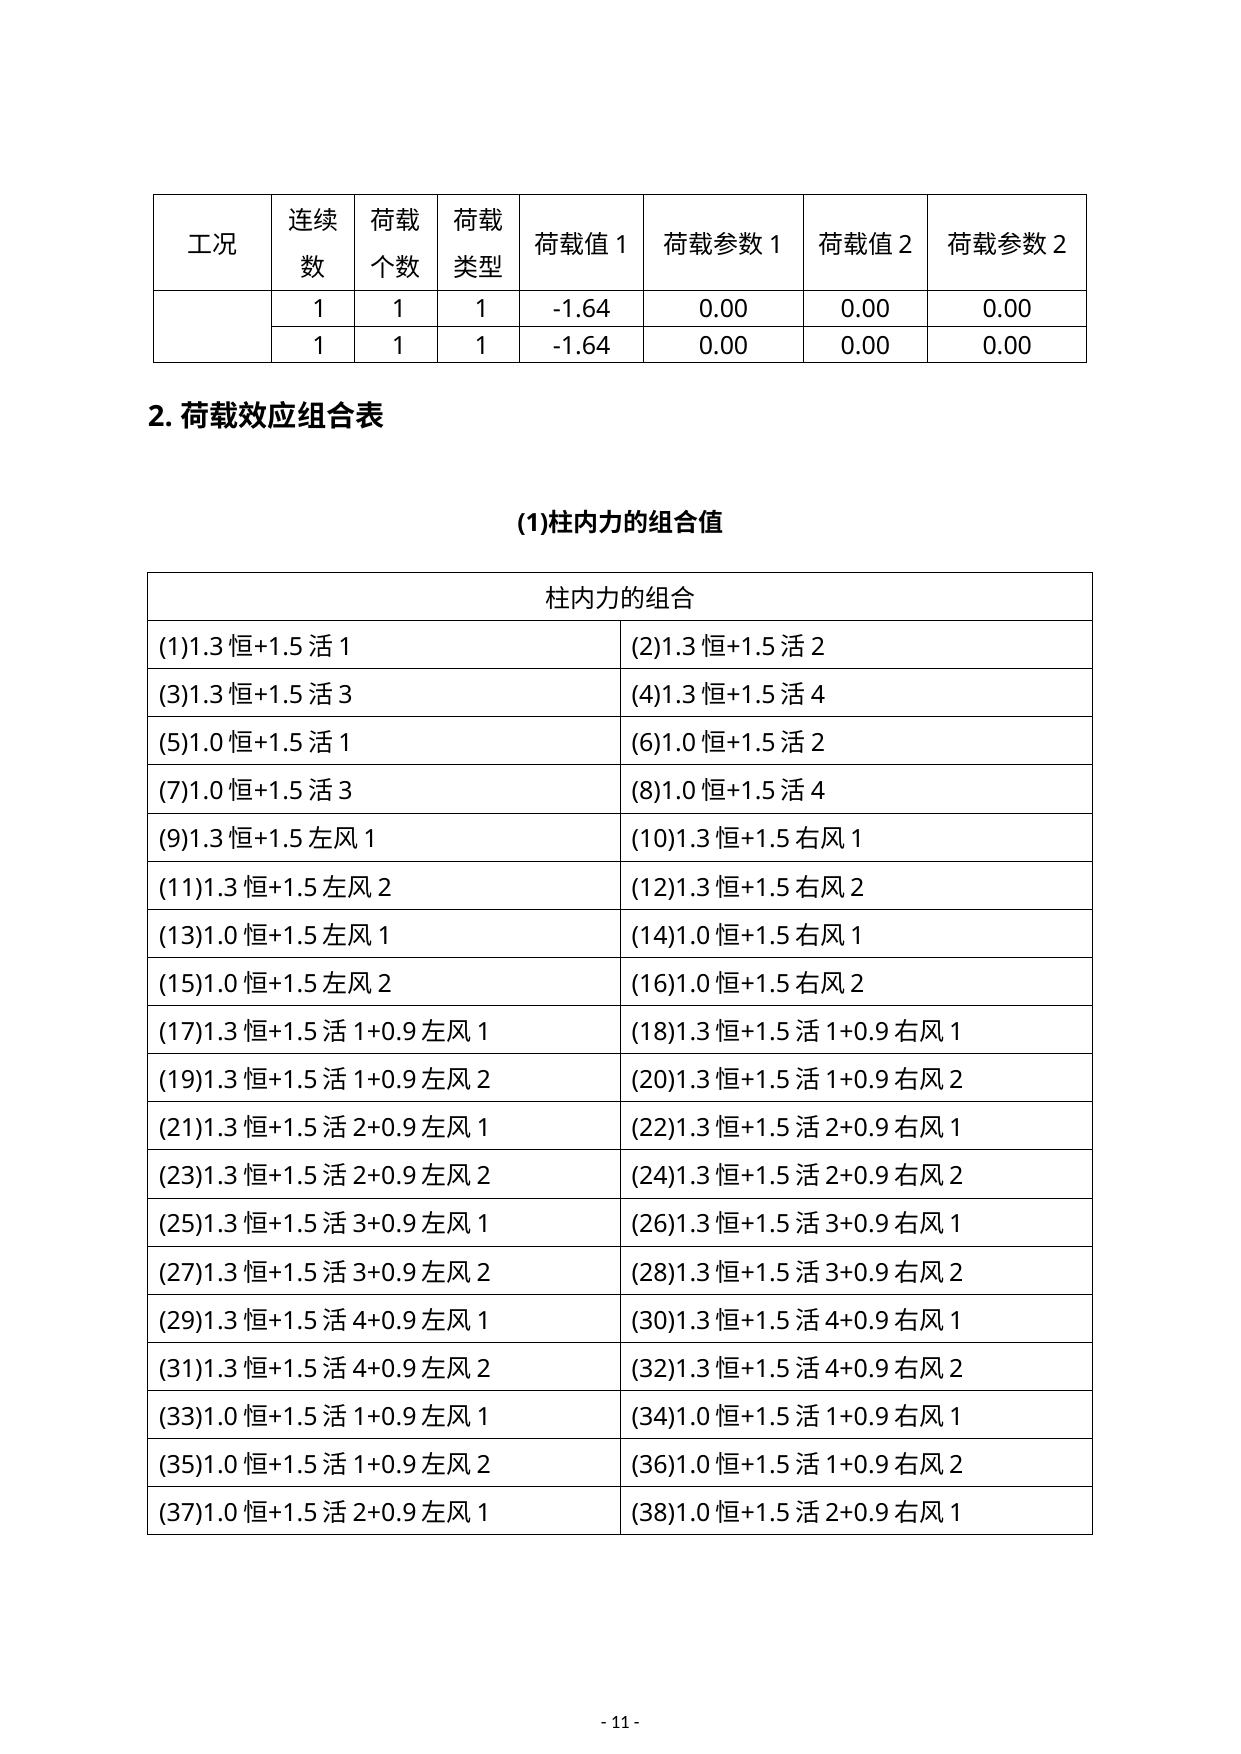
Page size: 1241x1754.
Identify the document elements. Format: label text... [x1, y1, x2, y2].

table_cell (11)1.3恒+1.5左风2 [148, 862, 620, 909]
table_cell (14)1.0恒+1.5右风1 [621, 910, 1092, 957]
table_cell (12)1.3恒+1.5右风2 [621, 862, 1092, 909]
table_cell (10)1.3恒+1.5右风1 [621, 814, 1092, 861]
table_header 荷载参数2 [928, 195, 1086, 289]
table_header 荷载值2 [804, 195, 927, 289]
table_cell (33)1.0恒+1.5活1+0.9左风1 [148, 1391, 620, 1438]
table_cell (15)1.0恒+1.5左风2 [148, 958, 620, 1005]
table_cell (29)1.3恒+1.5活4+0.9左风1 [148, 1295, 620, 1342]
table_cell 1 [438, 291, 519, 326]
table_cell (23)1.3恒+1.5活2+0.9左风2 [148, 1150, 620, 1197]
table_cell 1 [355, 327, 437, 362]
table_header 连续数 [272, 195, 354, 289]
table_cell (37)1.0恒+1.5活2+0.9左风1 [148, 1487, 620, 1534]
table_cell (31)1.3恒+1.5活4+0.9左风2 [148, 1343, 620, 1390]
table_cell (26)1.3恒+1.5活3+0.9右风1 [621, 1199, 1092, 1246]
table_cell (5)1.0恒+1.5活1 [148, 717, 620, 764]
table_cell -1.64 [520, 291, 643, 326]
table_header 荷载值1 [520, 195, 643, 289]
table_cell (27)1.3恒+1.5活3+0.9左风2 [148, 1247, 620, 1294]
table_cell 1 [355, 291, 437, 326]
table_cell 0.00 [928, 291, 1086, 326]
table_cell (13)1.0恒+1.5左风1 [148, 910, 620, 957]
table_cell (34)1.0恒+1.5活1+0.9右风1 [621, 1391, 1092, 1438]
table_cell (36)1.0恒+1.5活1+0.9右风2 [621, 1439, 1092, 1486]
subtitle 2. 荷载效应组合表 [148, 390, 1093, 437]
text (1)柱内力的组合值 [148, 497, 1093, 544]
table_cell (24)1.3恒+1.5活2+0.9右风2 [621, 1150, 1092, 1197]
table_cell 1 [272, 291, 354, 326]
table_cell (9)1.3恒+1.5左风1 [148, 814, 620, 861]
table_cell (28)1.3恒+1.5活3+0.9右风2 [621, 1247, 1092, 1294]
table_cell (8)1.0恒+1.5活4 [621, 765, 1092, 812]
table_cell (3)1.3恒+1.5活3 [148, 669, 620, 716]
table_cell -1.64 [520, 327, 643, 362]
table_cell (18)1.3恒+1.5活1+0.9右风1 [621, 1006, 1092, 1053]
table_header 工况 [154, 195, 271, 289]
table_cell 1 [272, 327, 354, 362]
table_cell (1)1.3恒+1.5活1 [148, 621, 620, 668]
table_cell (25)1.3恒+1.5活3+0.9左风1 [148, 1199, 620, 1246]
table_cell 0.00 [928, 327, 1086, 362]
table_cell (6)1.0恒+1.5活2 [621, 717, 1092, 764]
table_cell (17)1.3恒+1.5活1+0.9左风1 [148, 1006, 620, 1053]
table_cell (30)1.3恒+1.5活4+0.9右风1 [621, 1295, 1092, 1342]
table_cell 0.00 [644, 291, 803, 326]
table_cell (4)1.3恒+1.5活4 [621, 669, 1092, 716]
table_cell (16)1.0恒+1.5右风2 [621, 958, 1092, 1005]
table_header 荷载参数1 [644, 195, 803, 289]
table_cell (32)1.3恒+1.5活4+0.9右风2 [621, 1343, 1092, 1390]
table_header 柱内力的组合 [148, 573, 1092, 620]
table_cell 0.00 [804, 291, 927, 326]
table_cell (35)1.0恒+1.5活1+0.9左风2 [148, 1439, 620, 1486]
table_header 荷载类型 [438, 195, 519, 289]
table_cell (2)1.3恒+1.5活2 [621, 621, 1092, 668]
table_cell (20)1.3恒+1.5活1+0.9右风2 [621, 1054, 1092, 1101]
table_cell (22)1.3恒+1.5活2+0.9右风1 [621, 1102, 1092, 1149]
table_cell (21)1.3恒+1.5活2+0.9左风1 [148, 1102, 620, 1149]
table_cell (7)1.0恒+1.5活3 [148, 765, 620, 812]
table_cell 0.00 [644, 327, 803, 362]
table_header 荷载个数 [355, 195, 437, 289]
table_cell (38)1.0恒+1.5活2+0.9右风1 [621, 1487, 1092, 1534]
table_cell (19)1.3恒+1.5活1+0.9左风2 [148, 1054, 620, 1101]
table_cell 0.00 [804, 327, 927, 362]
table_cell 1 [438, 327, 519, 362]
